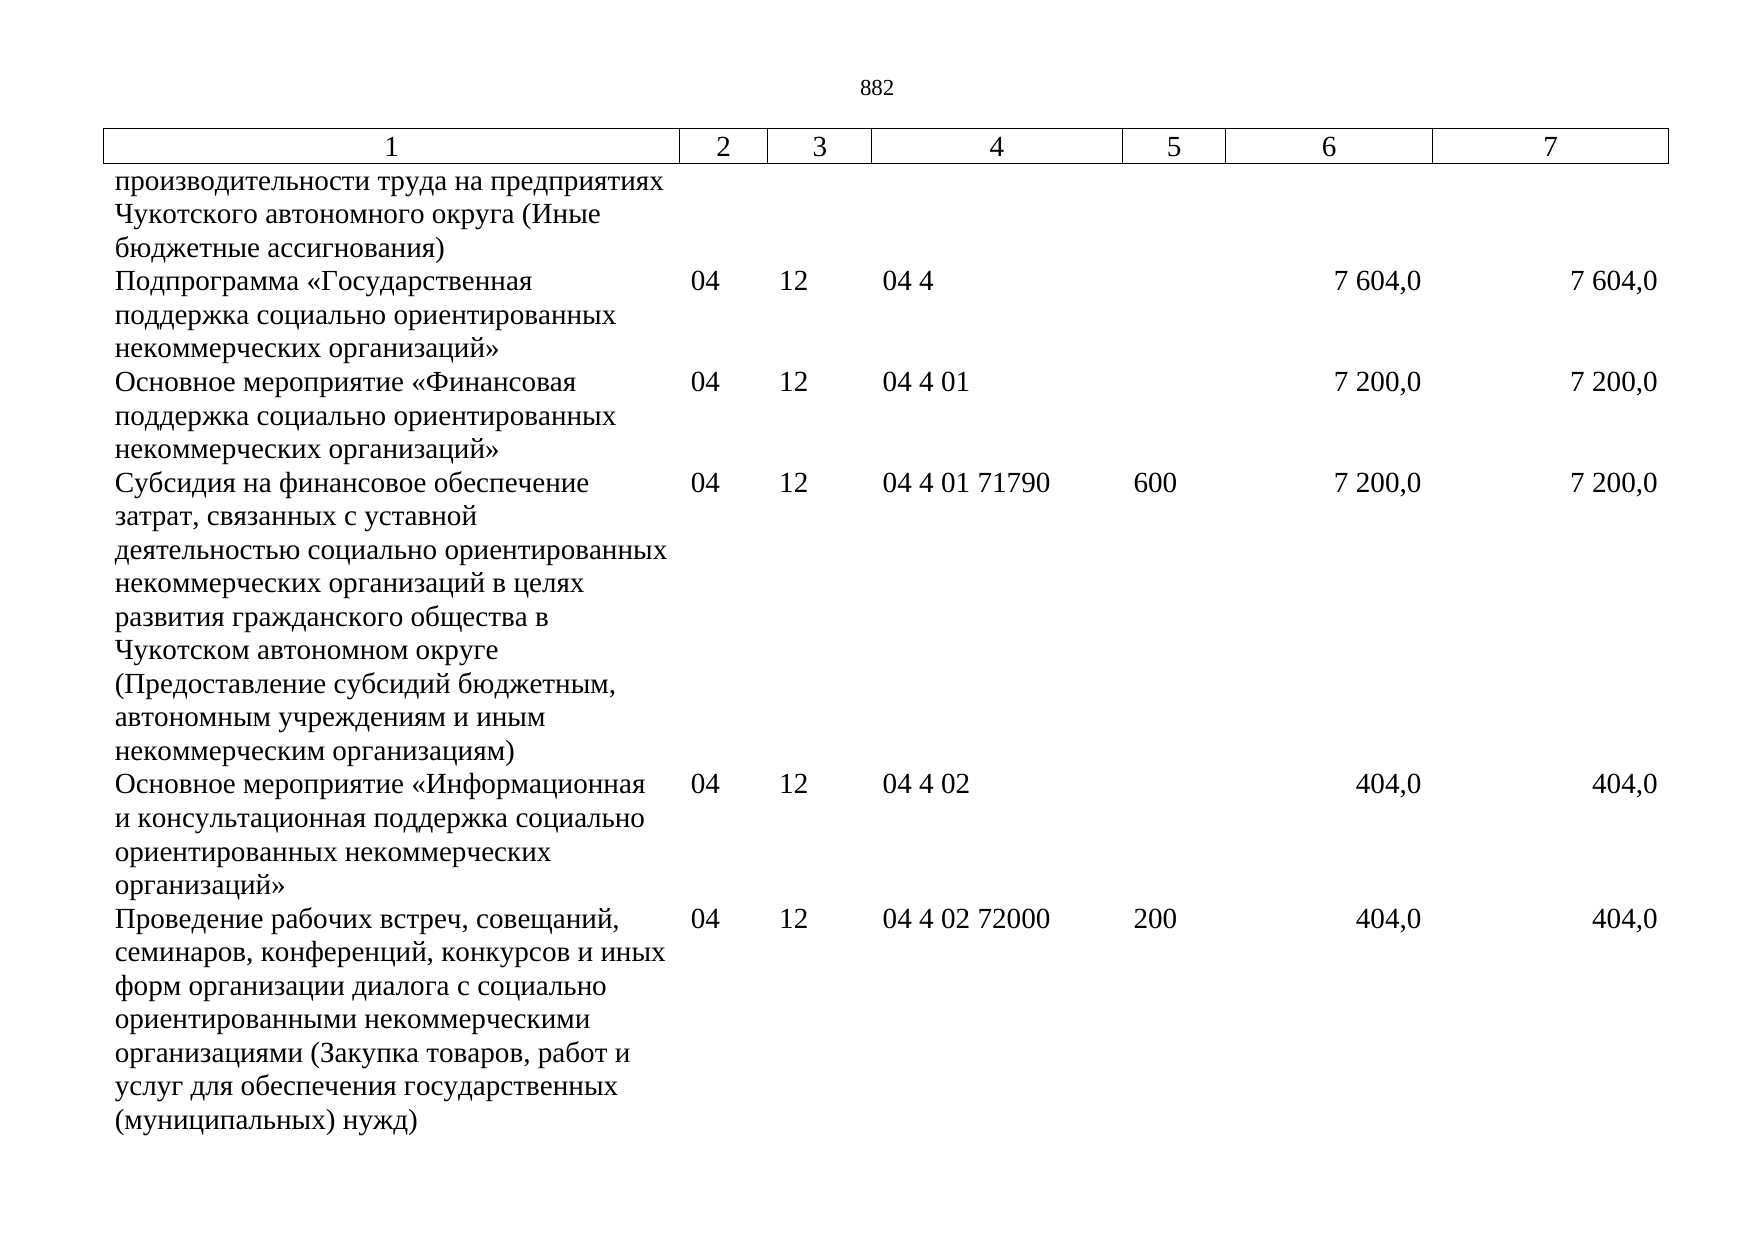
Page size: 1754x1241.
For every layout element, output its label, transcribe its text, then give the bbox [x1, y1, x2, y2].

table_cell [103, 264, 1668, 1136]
table_header 3 [768, 129, 871, 163]
table_header 4 [872, 129, 1122, 163]
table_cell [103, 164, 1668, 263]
table_header 2 [680, 129, 767, 163]
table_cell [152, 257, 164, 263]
table_header 1 [104, 129, 679, 163]
table_header 6 [1226, 129, 1432, 163]
table_header 5 [1123, 129, 1225, 163]
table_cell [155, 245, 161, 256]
table_header 7 [1433, 129, 1668, 163]
